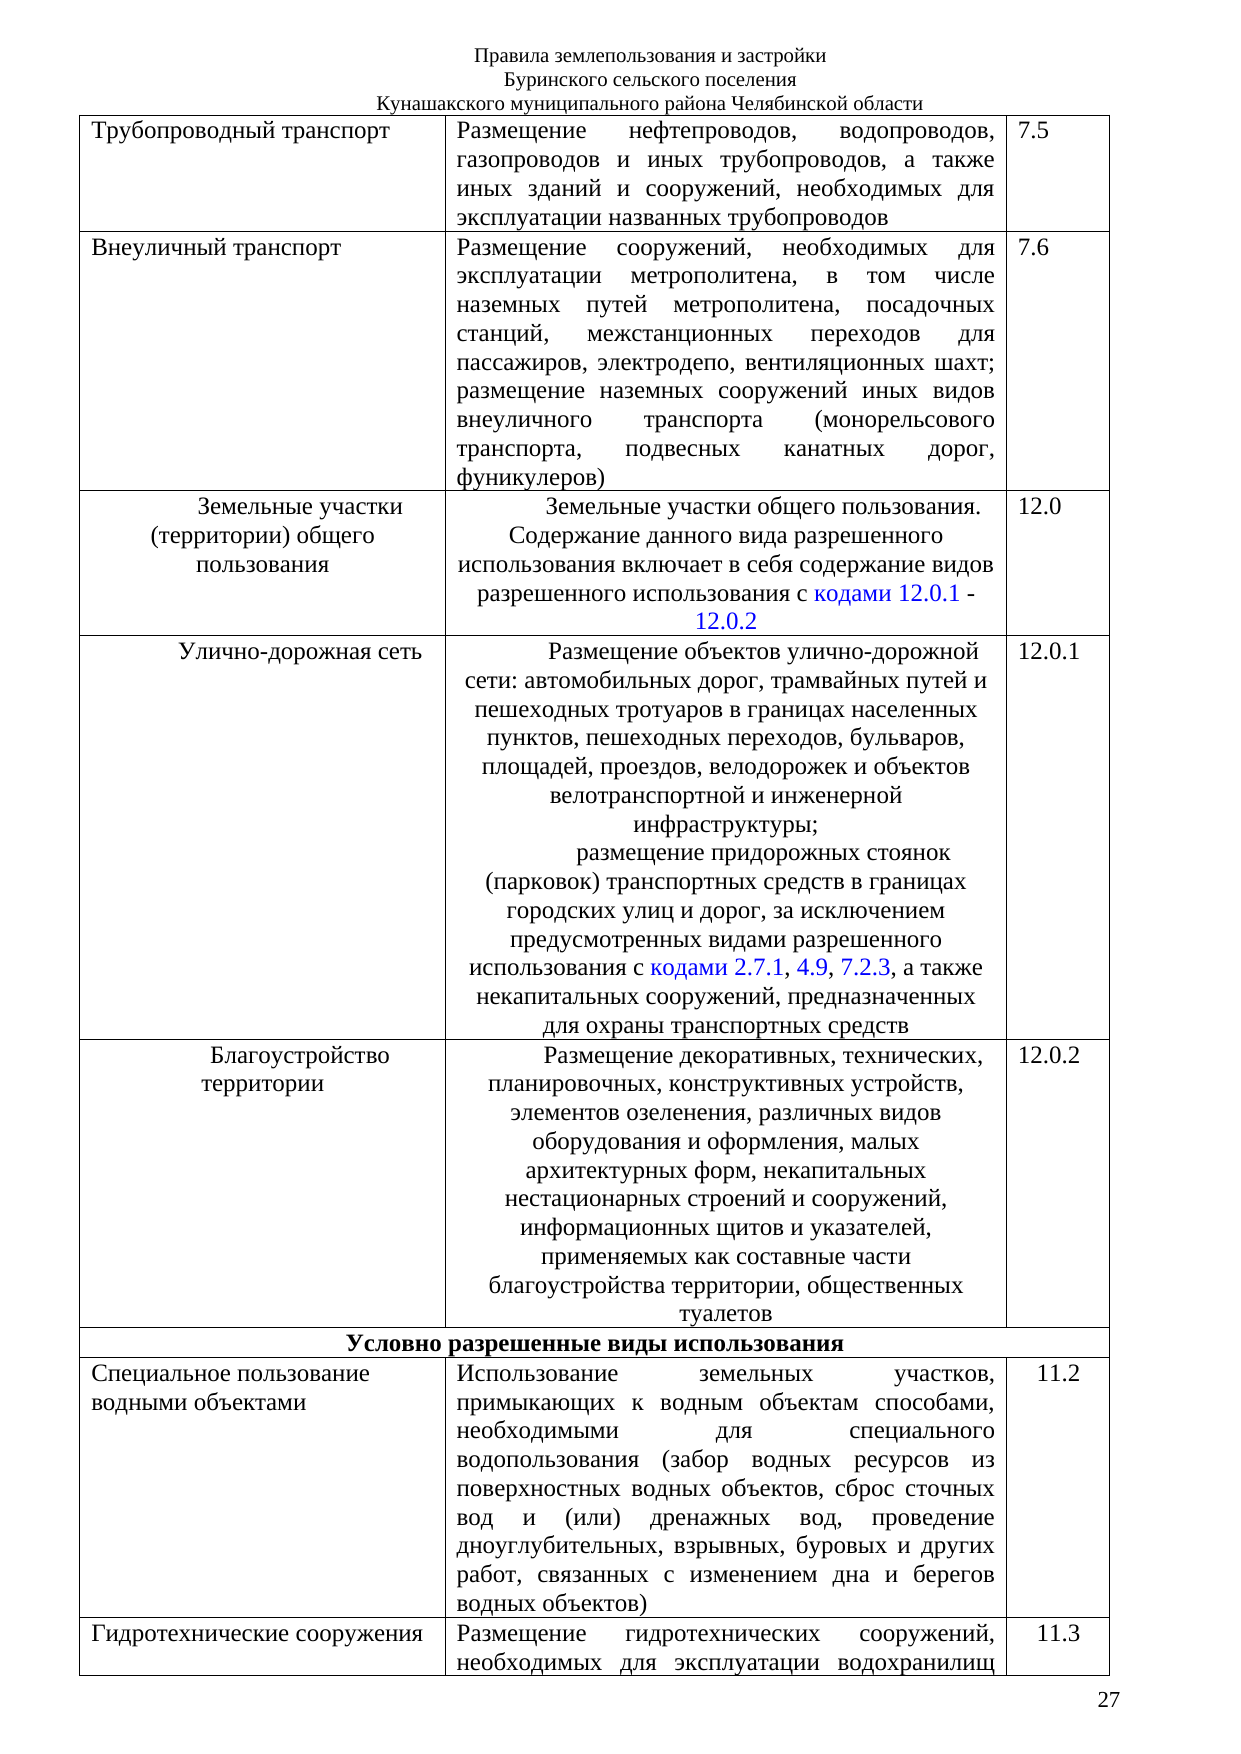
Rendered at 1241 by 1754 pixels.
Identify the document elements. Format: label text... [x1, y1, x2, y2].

table_cell Использование земельных участков, примыкающих к водным объектам способами, необходимыми для специального водопользования (забор водных ресурсов из поверхностных водных объектов, сброс сточных вод и (или) дренажных вод, проведение дноуглубительных, взрывных, буровых и других работ, связанных с изменением дна и берегов водных объектов) [446, 1358, 1006, 1617]
table_cell 11.3 [1007, 1618, 1109, 1675]
table_cell Размещение нефтепроводов, водопроводов, газопроводов и иных трубопроводов, а также иных зданий и сооружений, необходимых для эксплуатации названных трубопроводов [446, 116, 1006, 231]
table_cell 11.2 [1007, 1358, 1109, 1617]
table_cell Условно разрешенные виды использования [80, 1328, 1109, 1357]
table_cell Улично-дорожная сеть [80, 636, 445, 1039]
table_cell Размещение декоративных, технических, планировочных, конструктивных устройств, элементов озеленения, различных видов оборудования и оформления, малых архитектурных форм, некапитальных нестационарных строений и сооружений, информационных щитов и указателей, применяемых как составные части благоустройства территории, общественных туалетов [446, 1040, 1006, 1327]
table_cell 12.0 [1007, 491, 1109, 635]
table_cell Размещение объектов улично-дорожной сети: автомобильных дорог, трамвайных путей и пешеходных тротуаров в границах населенных пунктов, пешеходных переходов, бульваров, площадей, проездов, велодорожек и объектов велотранспортной и инженерной инфраструктуры; размещение придорожных стоянок (парковок) транспортных средств в границах городских улиц и дорог, за исключением предусмотренных видами разрешенного использования с кодами 2.7.1, 4.9, 7.2.3, а также некапитальных сооружений, предназначенных для охраны транспортных средств [446, 636, 1006, 1039]
table_cell Трубопроводный транспорт [80, 116, 445, 231]
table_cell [446, 1618, 1006, 1675]
table_cell 7.6 [1007, 232, 1109, 490]
table_cell Внеуличный транспорт [80, 232, 445, 490]
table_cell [80, 1618, 445, 1675]
table_cell Земельные участки (территории) общего пользования [80, 491, 445, 635]
table_cell Земельные участки общего пользования. Содержание данного вида разрешенного использования включает в себя содержание видов разрешенного использования с кодами 12.0.1 - 12.0.2 [446, 491, 1006, 635]
table_cell Благоустройство территории [80, 1040, 445, 1327]
table_cell 12.0.1 [1007, 636, 1109, 1039]
table_cell 12.0.2 [1007, 1040, 1109, 1327]
table_cell Специальное пользование водными объектами [80, 1358, 445, 1617]
table_cell Размещение сооружений, необходимых для эксплуатации метрополитена, в том числе наземных путей метрополитена, посадочных станций, межстанционных переходов для пассажиров, электродепо, вентиляционных шахт; размещение наземных сооружений иных видов внеуличного транспорта (монорельсового транспорта, подвесных канатных дорог, фуникулеров) [446, 232, 1006, 490]
table_cell 7.5 [1007, 116, 1109, 231]
